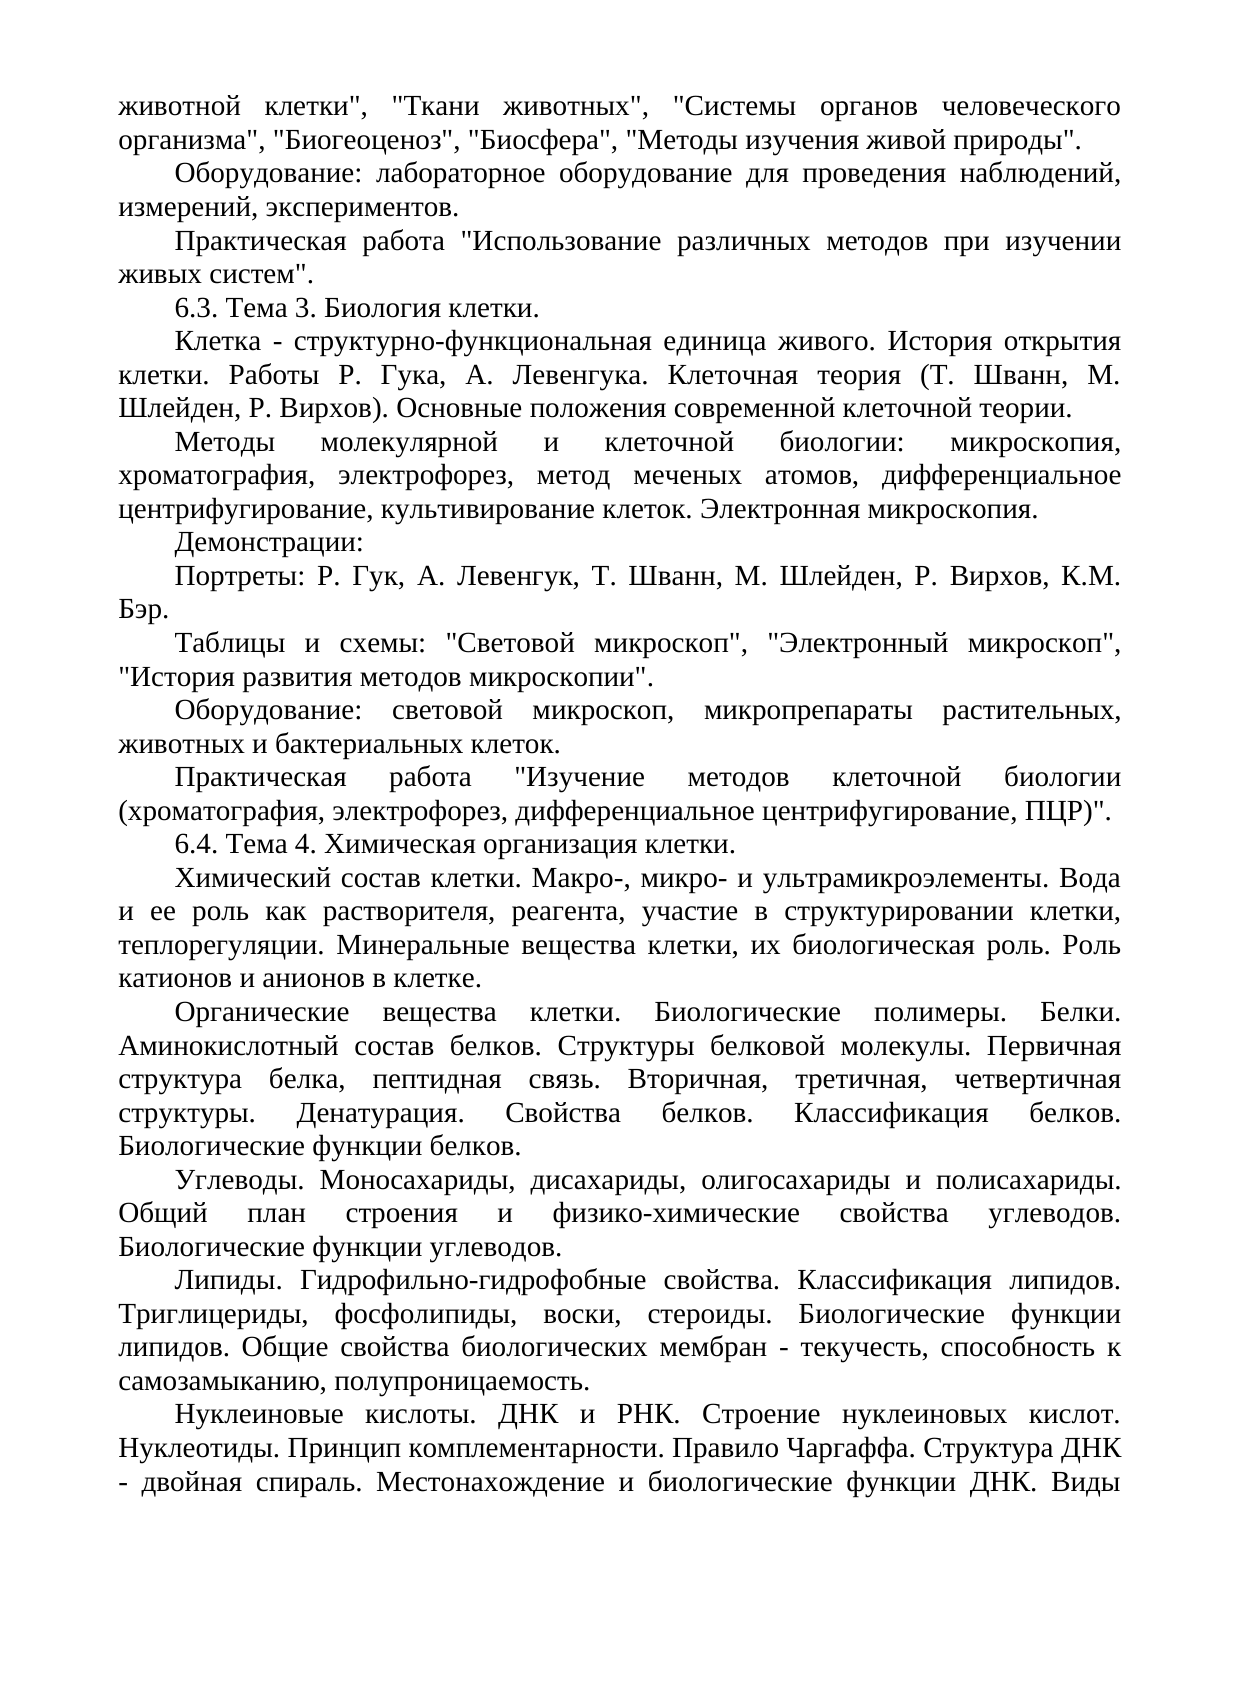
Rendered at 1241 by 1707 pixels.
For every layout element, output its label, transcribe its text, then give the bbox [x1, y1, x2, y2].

text Химический состав клетки. Макро-, микро- и ультрамикроэлементы. Вода и ее роль как растворителя, реагента, участие в структурировании клетки, теплорегуляции. Минеральные вещества клетки, их биологическая роль. Роль катионов и анионов в клетке. [118, 860, 1122, 994]
text 6.4. Тема 4. Химическая организация клетки. [118, 826, 1122, 860]
text Оборудование: световой микроскоп, микропрепараты растительных, животных и бактериальных клеток. [118, 692, 1122, 759]
text Клетка - структурно-функциональная единица живого. История открытия клетки. Работы Р. Гука, А. Левенгука. Клеточная теория (Т. Шванн, М. Шлейден, Р. Вирхов). Основные положения современной клеточной теории. [118, 323, 1122, 424]
text Органические вещества клетки. Биологические полимеры. Белки. Аминокислотный состав белков. Структуры белковой молекулы. Первичная структура белка, пептидная связь. Вторичная, третичная, четвертичная структуры. Денатурация. Свойства белков. Классификация белков. Биологические функции белков. [118, 994, 1122, 1162]
text Таблицы и схемы: "Световой микроскоп", "Электронный микроскоп", "История развития методов микроскопии". [118, 625, 1122, 692]
text Практическая работа "Изучение методов клеточной биологии (хроматография, электрофорез, дифференциальное центрифугирование, ПЦР)". [118, 759, 1122, 826]
text Портреты: Р. Гук, А. Левенгук, Т. Шванн, М. Шлейден, Р. Вирхов, К.М. Бэр. [118, 558, 1122, 625]
text Демонстрации: [118, 524, 1122, 558]
text Практическая работа "Использование различных методов при изучении живых систем". [118, 223, 1122, 290]
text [118, 88, 1122, 156]
text Методы молекулярной и клеточной биологии: микроскопия, хроматография, электрофорез, метод меченых атомов, дифференциальное центрифугирование, культивирование клеток. Электронная микроскопия. [118, 424, 1122, 524]
text Углеводы. Моносахариды, дисахариды, олигосахариды и полисахариды. Общий план строения и физико-химические свойства углеводов. Биологические функции углеводов. [118, 1162, 1122, 1262]
text 6.3. Тема 3. Биология клетки. [118, 290, 1122, 323]
text Липиды. Гидрофильно-гидрофобные свойства. Классификация липидов. Триглицериды, фосфолипиды, воски, стероиды. Биологические функции липидов. Общие свойства биологических мембран - текучесть, способность к самозамыканию, полупроницаемость. [118, 1262, 1122, 1397]
text Оборудование: лабораторное оборудование для проведения наблюдений, измерений, экспериментов. [118, 156, 1122, 223]
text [118, 1397, 1122, 1497]
